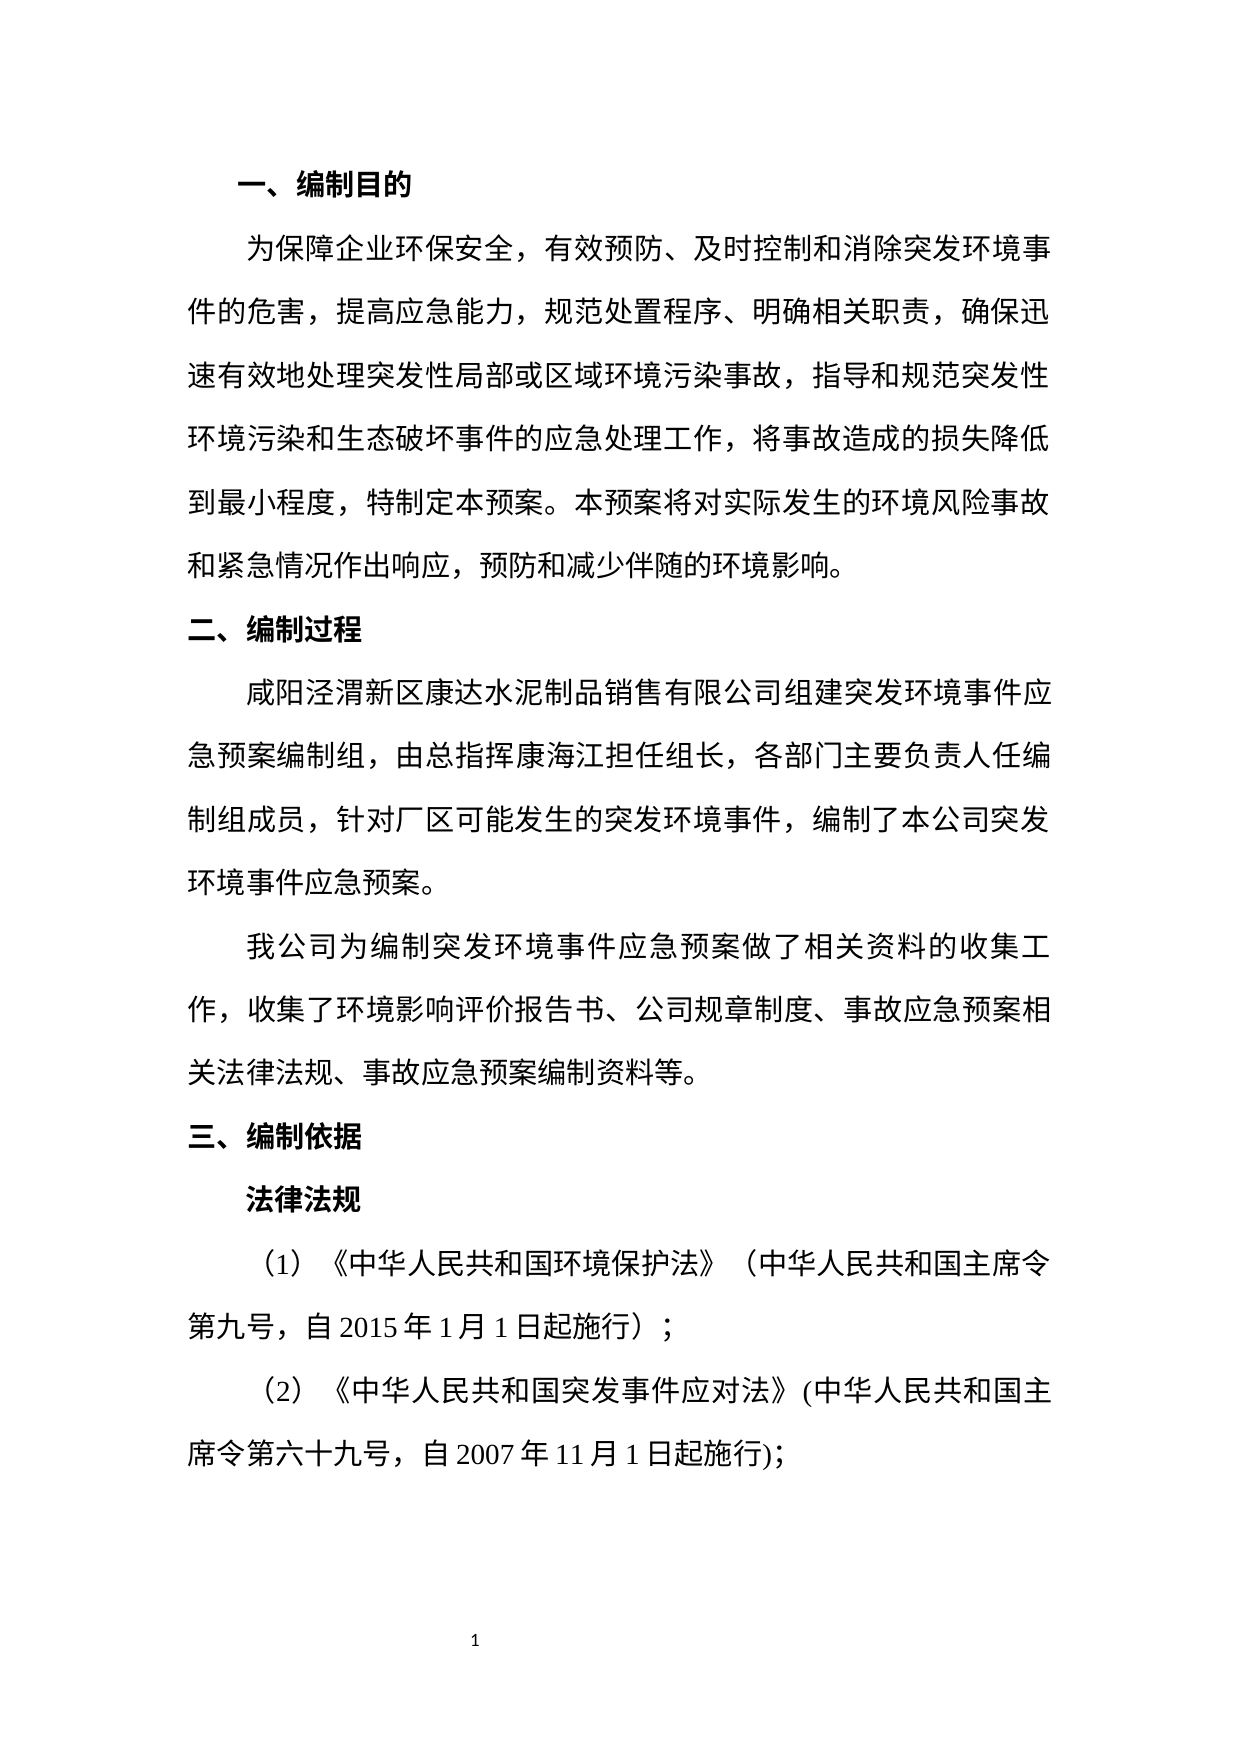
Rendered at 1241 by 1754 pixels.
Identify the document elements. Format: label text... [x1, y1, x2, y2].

text 咸阳泾渭新区康达水泥制品销售有限公司组建突发环境事件应急预案编制组，由总指挥康海江担任组长，各部门主要负责人任编制组成员，针对厂区可能发生的突发环境事件，编制了本公司突发环境事件应急预案。 [187, 669, 1053, 902]
text （2）《中华人民共和国突发事件应对法》(中华人民共和国主席令第六十九号，自2007年11月1日起施行)； [187, 1367, 1053, 1473]
text 我公司为编制突发环境事件应急预案做了相关资料的收集工作，收集了环境影响评价报告书、公司规章制度、事故应急预案相关法律法规、事故应急预案编制资料等。 [187, 923, 1053, 1092]
text 法律法规 [187, 1177, 1053, 1219]
text 二、编制过程 [187, 606, 1053, 648]
text （1）《中华人民共和国环境保护法》（中华人民共和国主席令第九号，自2015年1月1日起施行）； [187, 1240, 1053, 1346]
text 三、编制依据 [187, 1113, 1053, 1156]
text 一、编制目的 [187, 162, 1053, 204]
text 为保障企业环保安全，有效预防、及时控制和消除突发环境事件的危害，提高应急能力，规范处置程序、明确相关职责，确保迅速有效地处理突发性局部或区域环境污染事故，指导和规范突发性环境污染和生态破坏事件的应急处理工作，将事故造成的损失降低到最小程度，特制定本预案。本预案将对实际发生的环境风险事故和紧急情况作出响应，预防和减少伴随的环境影响。 [187, 225, 1053, 585]
